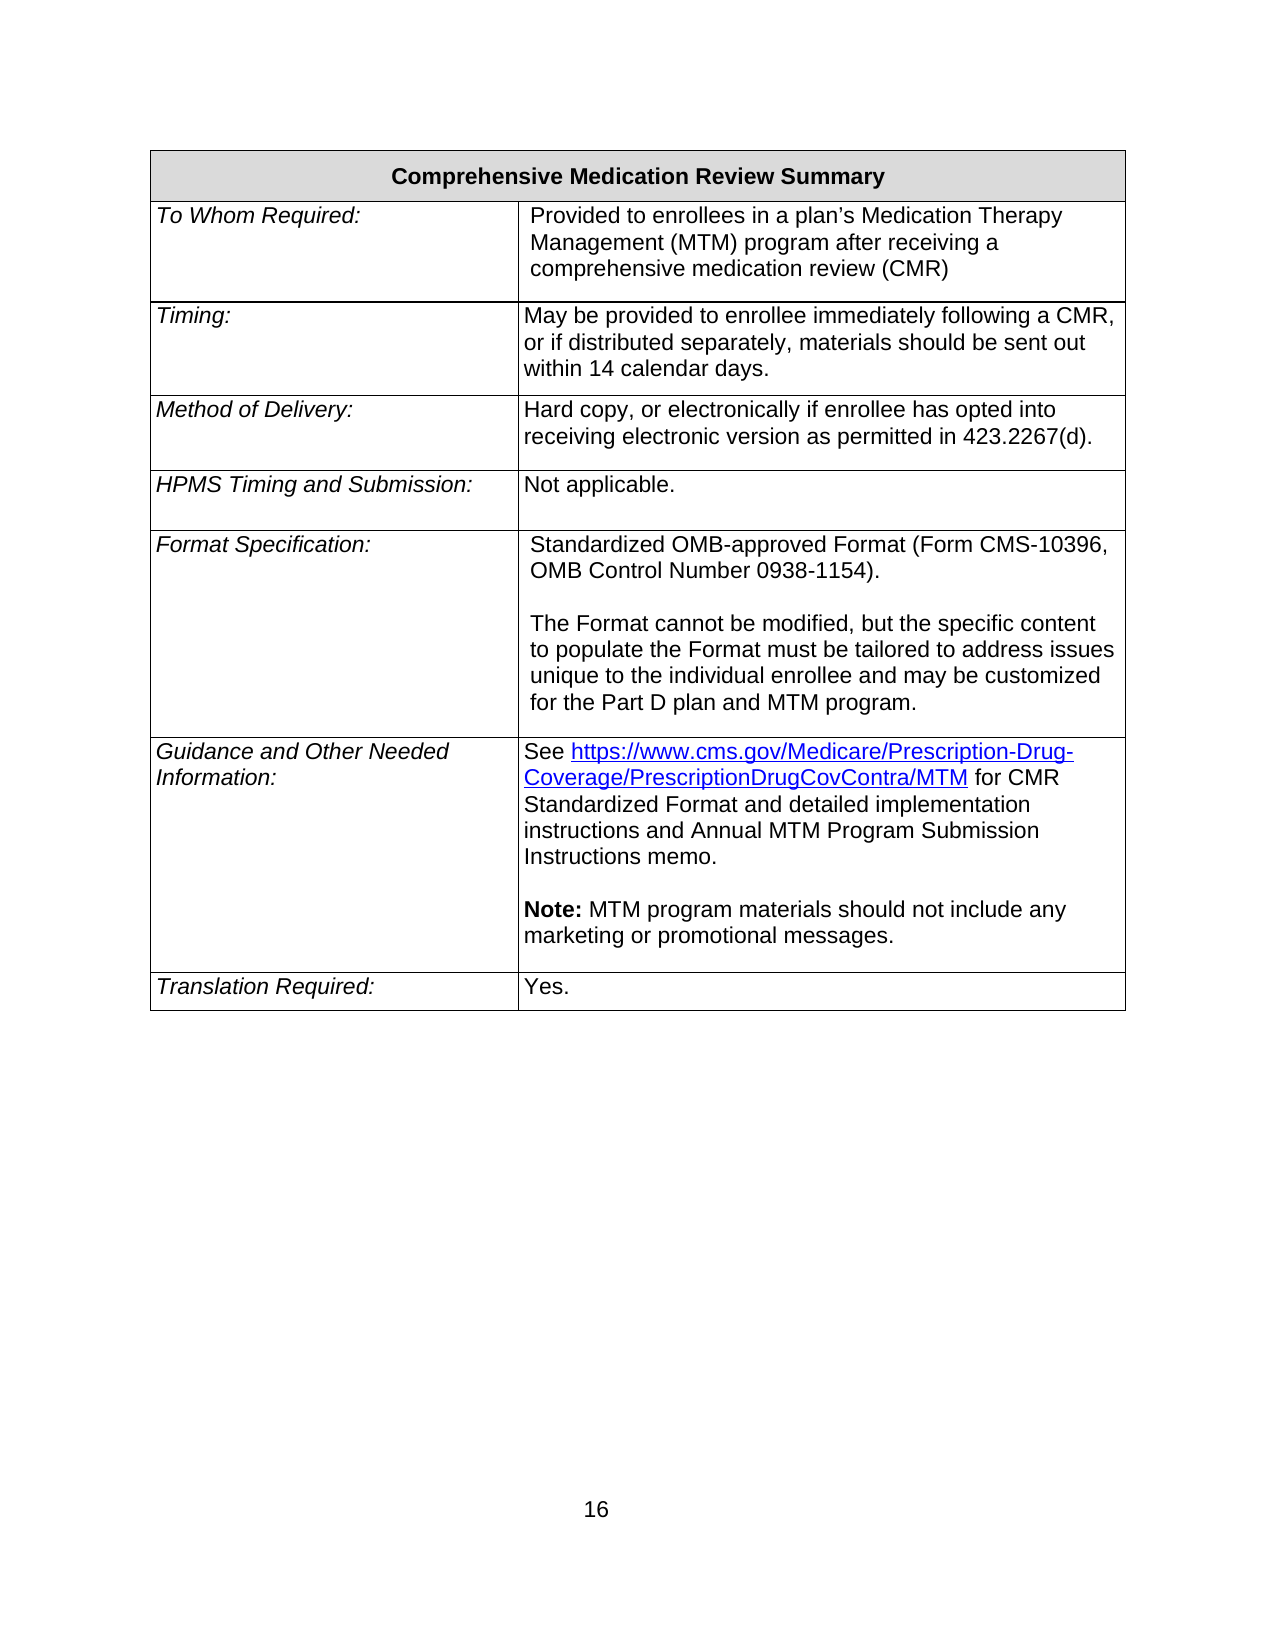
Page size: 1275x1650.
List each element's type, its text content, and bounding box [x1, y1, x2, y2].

table_cell Method of Delivery: [151, 396, 518, 469]
table_cell Timing: [151, 303, 518, 395]
table_cell See https://www.cms.gov/Medicare/Prescription-Drug- Coverage/PrescriptionDrugCovContra/MTM for CMR Standardized Format and detailed implementation instructions and Annual MTM Program Submission Instructions memo. Note: MTM program materials should not include any marketing or promotional messages. [519, 738, 1125, 972]
table_cell Provided to enrollees in a plan’s Medication Therapy Management (MTM) program after receiving a comprehensive medication review (CMR) [519, 202, 1125, 301]
table_cell To Whom Required: [151, 202, 518, 301]
table_cell Hard copy, or electronically if enrollee has opted into receiving electronic version as permitted in 423.2267(d). [519, 396, 1125, 469]
table_cell Not applicable. [519, 471, 1125, 529]
table_cell Format Specification: [151, 531, 518, 737]
table_cell Standardized OMB-approved Format (Form CMS-10396, OMB Control Number 0938-1154). The Format cannot be modified, but the specific content to populate the Format must be tailored to address issues unique to the individual enrollee and may be customized for the Part D plan and MTM program. [519, 531, 1125, 737]
table_cell Guidance and Other Needed Information: [151, 738, 518, 972]
table_cell May be provided to enrollee immediately following a CMR, or if distributed separately, materials should be sent out within 14 calendar days. [519, 303, 1125, 395]
table_cell HPMS Timing and Submission: [151, 471, 518, 529]
table_header Comprehensive Medication Review Summary [151, 151, 1125, 201]
table_cell Yes. [519, 973, 1125, 1010]
table_cell Translation Required: [151, 973, 518, 1010]
